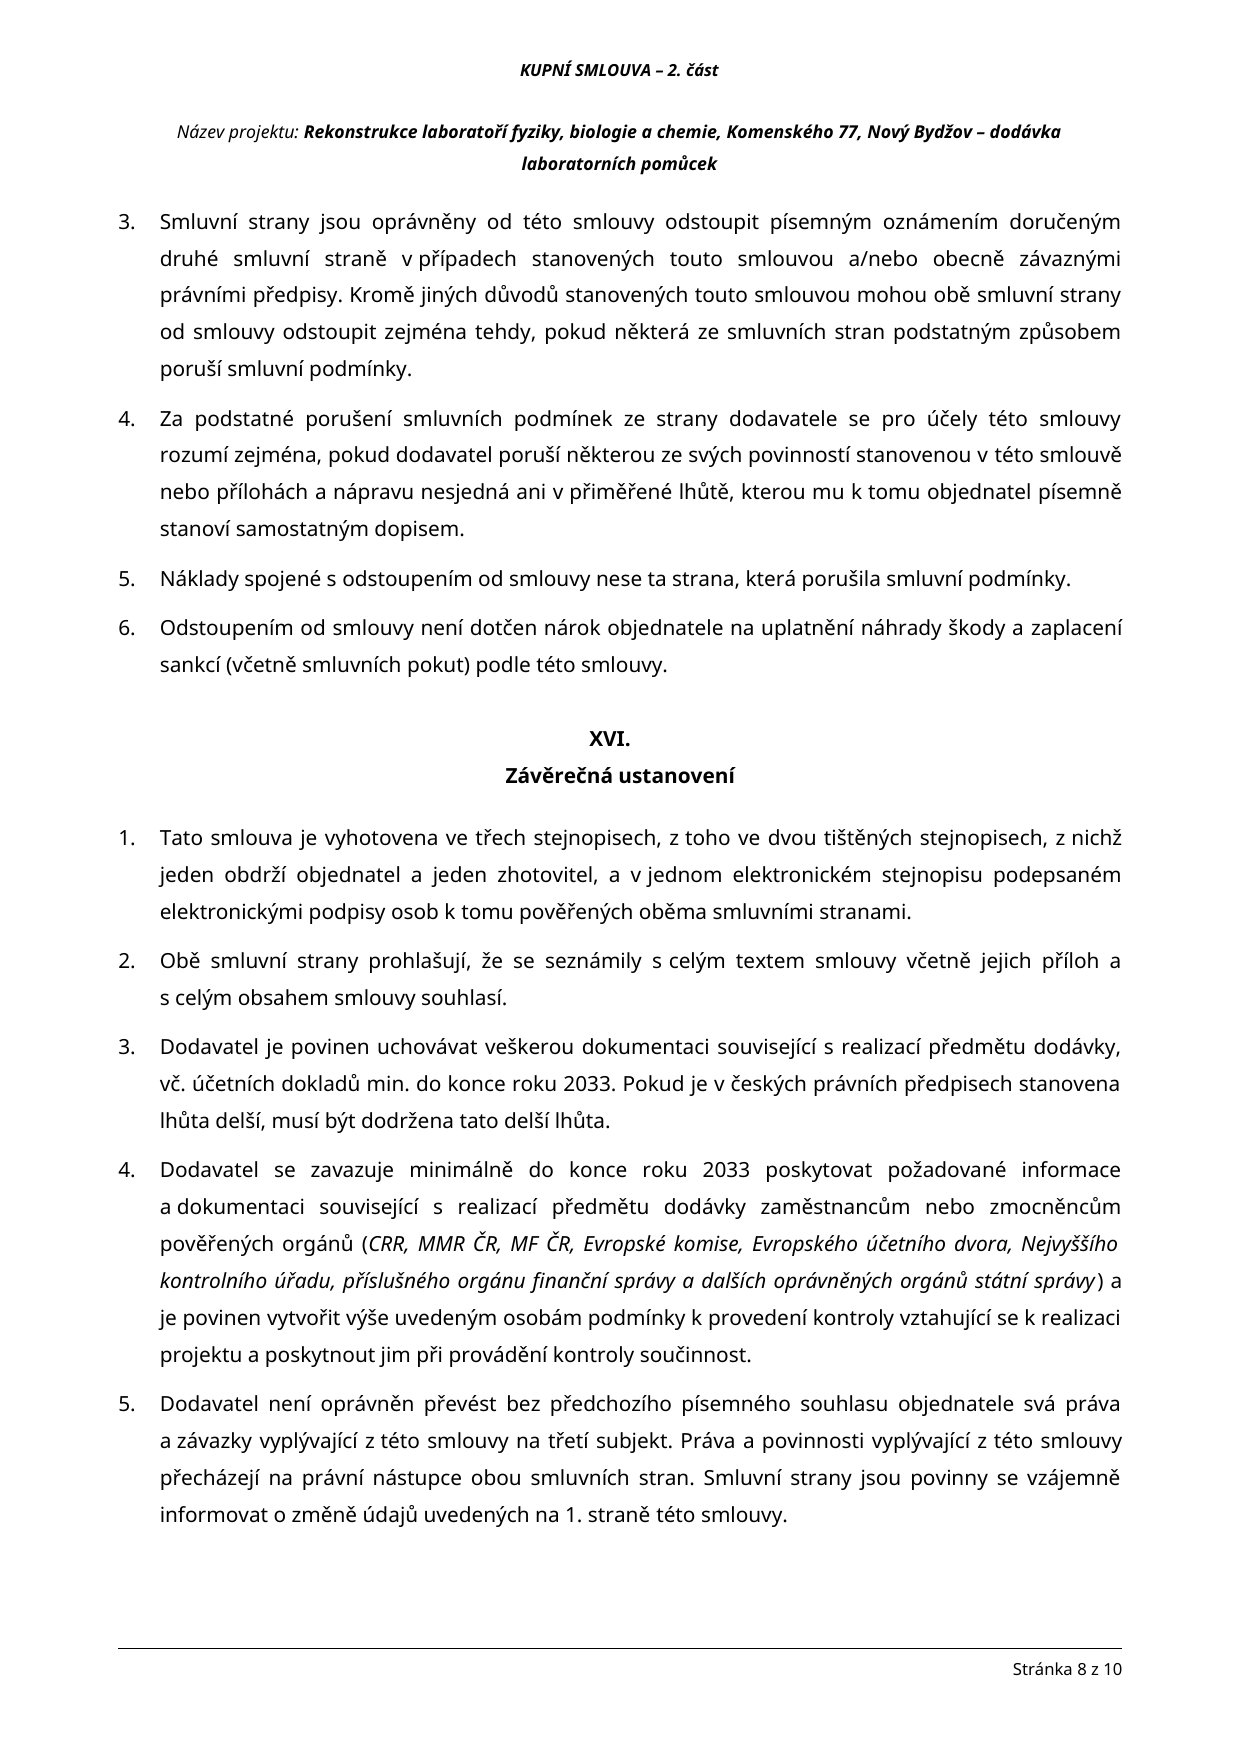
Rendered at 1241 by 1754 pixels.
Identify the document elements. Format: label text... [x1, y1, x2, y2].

text Závěrečná ustanovení [118, 761, 1122, 789]
text Náklady spojené s odstoupením od smlouvy nese ta strana, která porušila smluvní podmínky. [118, 564, 1122, 592]
text Za podstatné porušení smluvních podmínek ze strany dodavatele se pro účely této smlouvy rozumí zejména, pokud dodavatel poruší některou ze svých povinností stanovenou v této smlouvě nebo přílohách a nápravu nesjedná ani v přiměřené lhůtě, kterou mu k tomu objednatel písemně stanoví samostatným dopisem. [118, 404, 1122, 543]
text Dodavatel je povinen uchovávat veškerou dokumentaci související s realizací předmětu dodávky, vč. účetních dokladů min. do konce roku 2033. Pokud je v českých právních předpisech stanovena lhůta delší, musí být dodržena tato delší lhůta. [118, 1032, 1122, 1134]
text Dodavatel není oprávněn převést bez předchozího písemného souhlasu objednatele svá práva a závazky vyplývající z této smlouvy na třetí subjekt. Práva a povinnosti vyplývající z této smlouvy přecházejí na právní nástupce obou smluvních stran. Smluvní strany jsou povinny se vzájemně informovat o změně údajů uvedených na 1. straně této smlouvy. [118, 1389, 1122, 1528]
text Dodavatel se zavazuje minimálně do konce roku 2033 poskytovat požadované informace a dokumentaci související s realizací předmětu dodávky zaměstnancům nebo zmocněncům pověřených orgánů (CRR, MMR ČR, MF ČR, Evropské komise, Evropského účetního dvora, Nejvyššího kontrolního úřadu, příslušného orgánu finanční správy a dalších oprávněných orgánů státní správy) a je povinen vytvořit výše uvedeným osobám podmínky k provedení kontroly vztahující se k realizaci projektu a poskytnout jim při provádění kontroly součinnost. [118, 1156, 1122, 1368]
list Tato smlouva je vyhotovena ve třech stejnopisech, z toho ve dvou tištěných stejnopisech, z nichž jeden obdrží objednatel a jeden zhotovitel, a v jednom elektronickém stejnopisu podepsaném elektronickými podpisy osob k tomu pověřených oběma smluvními stranami. [118, 823, 1122, 925]
text Odstoupením od smlouvy není dotčen nárok objednatele na uplatnění náhrady škody a zaplacení sankcí (včetně smluvních pokut) podle této smlouvy. [118, 613, 1122, 678]
text Obě smluvní strany prohlašují, že se seznámily s celým textem smlouvy včetně jejich příloh a s celým obsahem smlouvy souhlasí. [118, 946, 1122, 1011]
text Smluvní strany jsou oprávněny od této smlouvy odstoupit písemným oznámením doručeným druhé smluvní straně v případech stanovených touto smlouvou a/nebo obecně závaznými právními předpisy. Kromě jiných důvodů stanovených touto smlouvou mohou obě smluvní strany od smlouvy odstoupit zejména tehdy, pokud některá ze smluvních stran podstatným způsobem poruší smluvní podmínky. [118, 207, 1122, 383]
